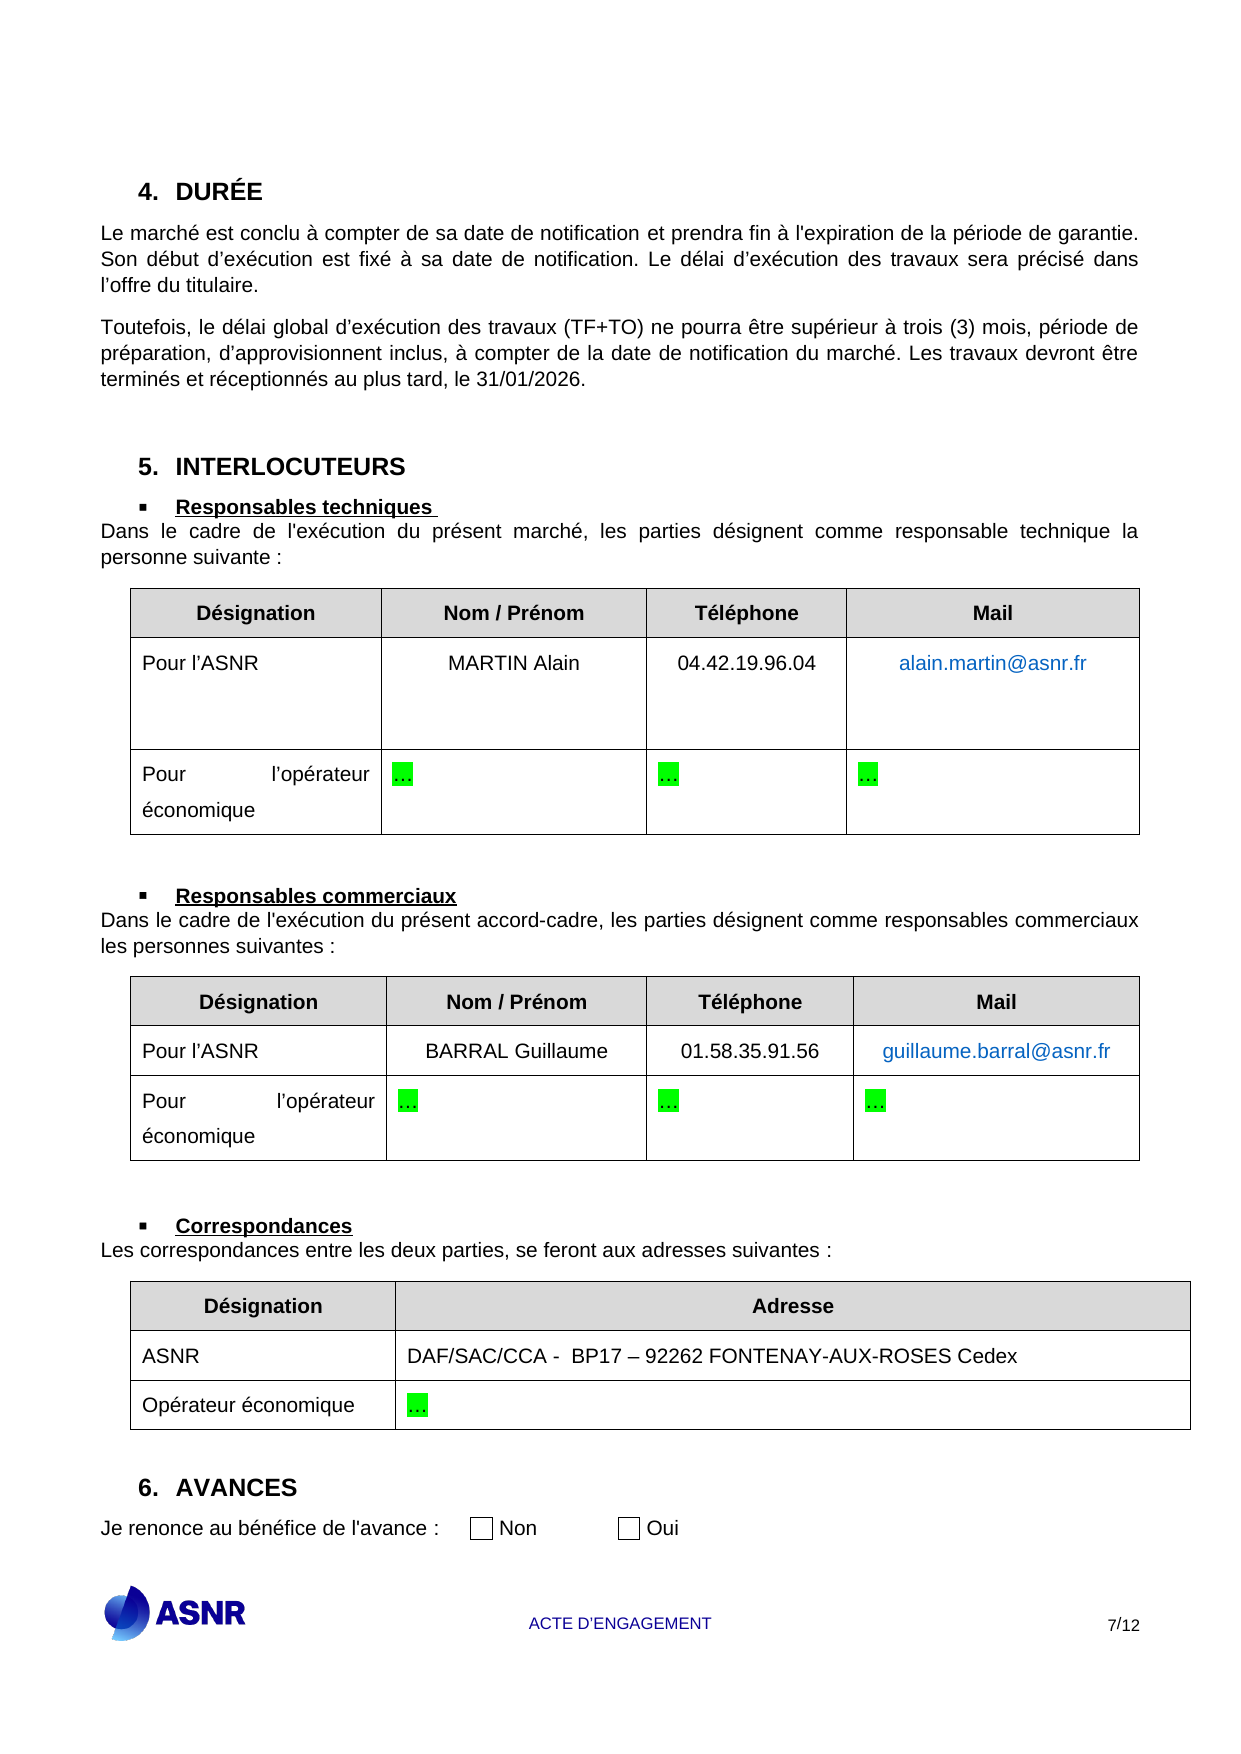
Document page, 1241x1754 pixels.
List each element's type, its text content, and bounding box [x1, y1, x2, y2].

table_cell MARTIN Alain [382, 638, 646, 749]
table_cell 01.58.35.91.56 [647, 1026, 853, 1075]
subtitle Avances [138, 1472, 1140, 1501]
table_cell … [387, 1076, 646, 1160]
table_header Mail [854, 977, 1139, 1025]
list Responsables techniques [138, 495, 1140, 519]
table_header Désignation [131, 589, 381, 637]
table_header Désignation [131, 977, 386, 1025]
subtitle interlocuteurs [138, 452, 1140, 480]
table_header Adresse [396, 1282, 1190, 1330]
table_header Nom / Prénom [382, 589, 646, 637]
picture [102, 1583, 249, 1642]
table_cell BARRAL Guillaume [387, 1026, 646, 1075]
table_cell … [647, 750, 846, 834]
table_header Mail [847, 589, 1139, 637]
text Toutefois, le délai global d’exécution des travaux (TF+TO) ne pourra être supérieur à trois (3) mois, période de préparation, d’approvisionnent inclus, à compter de la date de notification du marché. Les travaux devront être terminés et réceptionnés au plus tard, le 31/01/2026. [100, 315, 1140, 391]
table_cell Pour l’ASNR [131, 638, 381, 749]
table_cell … [382, 750, 646, 834]
table_cell ASNR [131, 1331, 395, 1379]
text Le marché est conclu à compter de sa date de notification Son début d’exécution est fixé à sa date de notification. Le délai d’exécution des travaux sera précisé dans l’offre du titulaire. [100, 221, 1140, 296]
table_cell DAF/SAC/CCA - BP17 – 92262 FONTENAY-AUX-ROSES Cedex [396, 1331, 1190, 1379]
list Responsables commerciaux [138, 883, 1140, 908]
list Correspondances [138, 1214, 1140, 1238]
text Je renonce au bénéfice de l'avance : Non Oui [100, 1516, 1140, 1540]
subtitle Durée [138, 177, 1140, 206]
table_cell Pour l’opérateur économique [131, 1076, 386, 1160]
table_cell 04.42.19.96.04 [647, 638, 846, 749]
table_cell … [647, 1076, 853, 1160]
text Dans le cadre de l'exécution du présent marché, les parties désignent comme responsable technique la personne suivante : [100, 519, 1140, 569]
table_header Téléphone [647, 977, 853, 1025]
text Les correspondances entre les deux parties, se feront aux adresses suivantes : [100, 1238, 1140, 1262]
text Dans le cadre de l'exécution du présent accord-cadre, les parties désignent comme responsables commerciaux les personnes suivantes : [100, 908, 1140, 957]
table_cell alain.martin@asnr.fr [847, 638, 1139, 749]
table_cell Pour l’ASNR [131, 1026, 386, 1075]
table_cell … [396, 1381, 1190, 1429]
table_header Désignation [131, 1282, 395, 1330]
table_cell … [854, 1076, 1139, 1160]
table_header Nom / Prénom [387, 977, 646, 1025]
table_cell Opérateur économique [131, 1381, 395, 1429]
table_cell guillaume.barral@asnr.fr [854, 1026, 1139, 1075]
table_cell … [847, 750, 1139, 834]
table_cell Pour l’opérateur économique [131, 750, 381, 834]
table_header Téléphone [647, 589, 846, 637]
